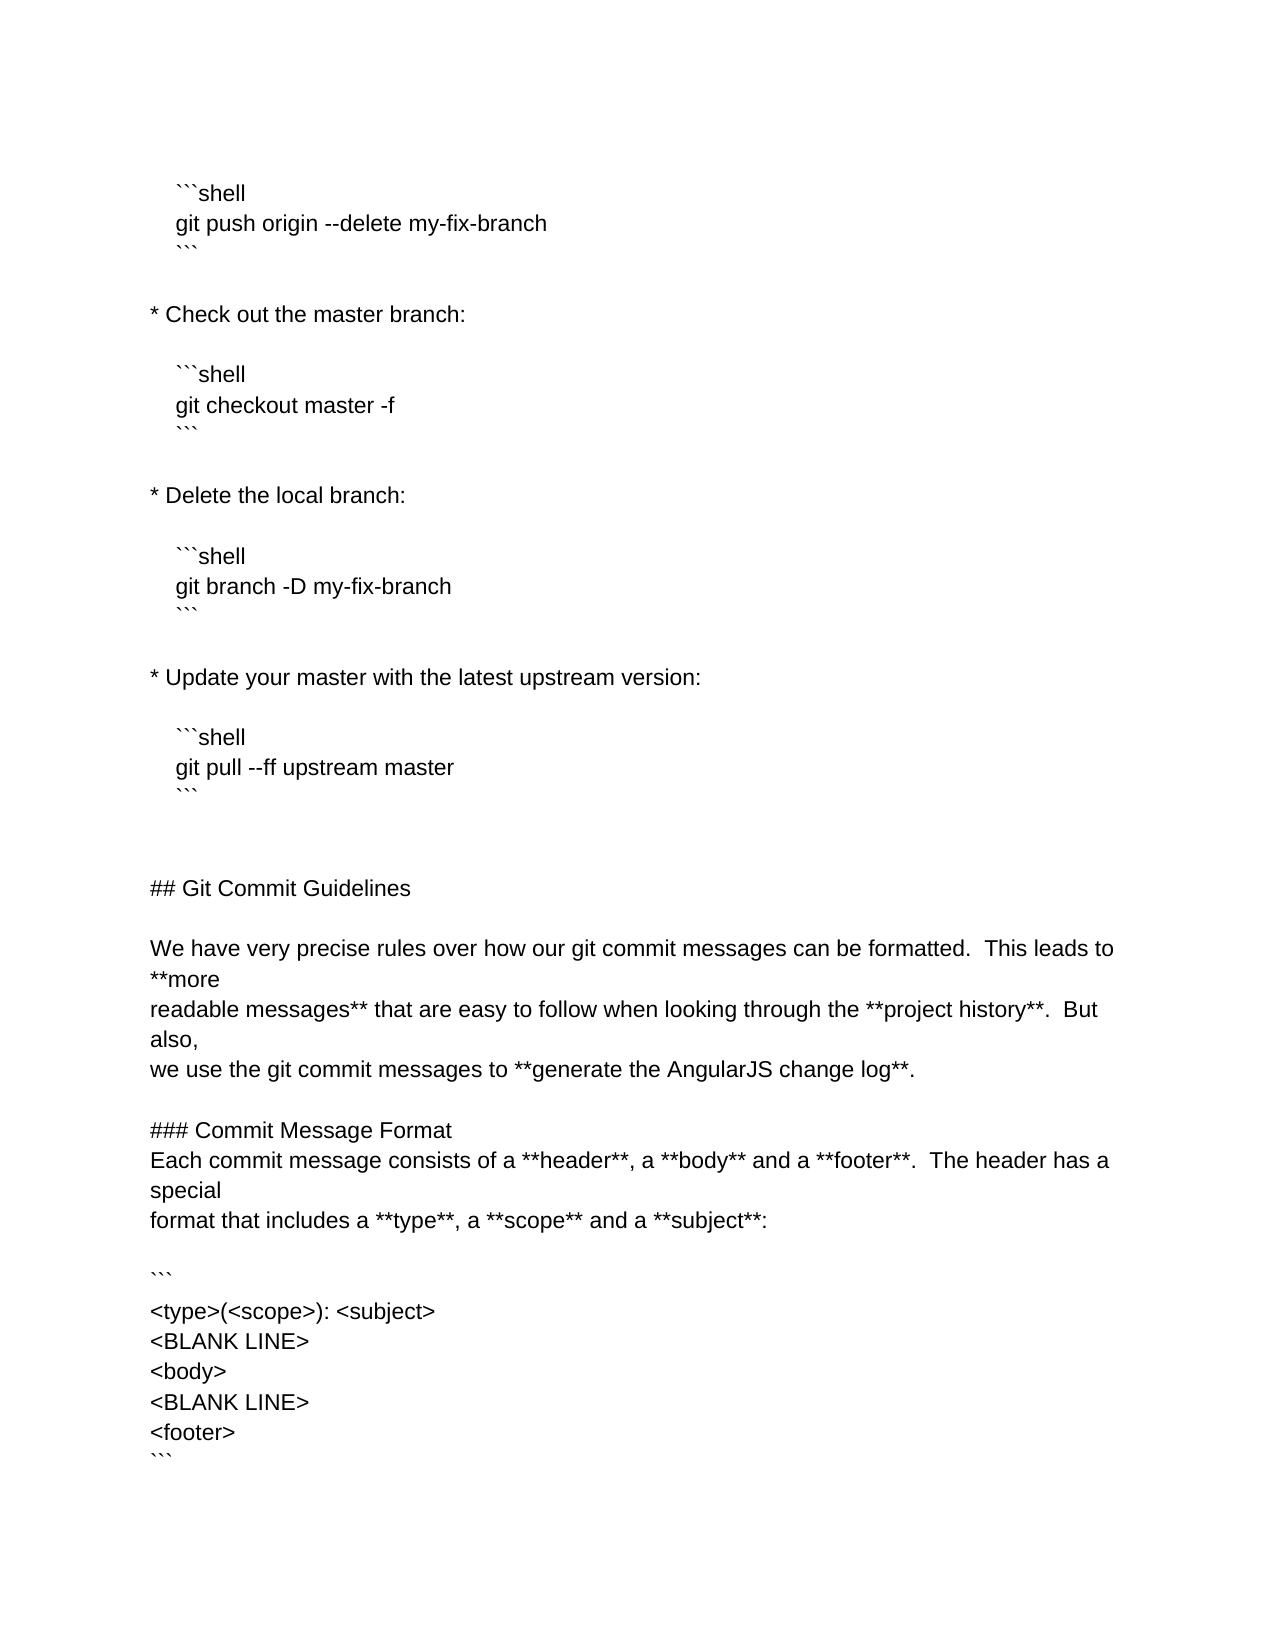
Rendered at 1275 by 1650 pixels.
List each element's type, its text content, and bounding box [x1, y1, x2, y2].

text git branch -D my-fix-branch [150, 573, 1125, 599]
text ``` [150, 603, 1125, 629]
text <BLANK LINE> [150, 1328, 1125, 1354]
text we use the git commit messages to **generate the AngularJS change log**. [150, 1056, 1125, 1083]
text <type>(<scope>): <subject> [150, 1298, 1125, 1324]
text ``` [150, 1449, 1125, 1475]
text format that includes a **type**, a **scope** and a **subject**: [150, 1207, 1125, 1234]
text * Delete the local branch: [150, 482, 1125, 509]
text ``` [150, 784, 1125, 811]
text ```shell [150, 724, 1125, 750]
text * Update your master with the latest upstream version: [150, 663, 1125, 690]
text We have very precise rules over how our git commit messages can be formatted. This leads to **more [150, 935, 1125, 992]
text <body> [150, 1358, 1125, 1385]
text * Check out the master branch: [150, 301, 1125, 327]
text git push origin --delete my-fix-branch [150, 210, 1125, 237]
text readable messages** that are easy to follow when looking through the **project history**. But also, [150, 996, 1125, 1052]
text <footer> [150, 1419, 1125, 1445]
text ``` [150, 1268, 1125, 1294]
text ### Commit Message Format [150, 1117, 1125, 1143]
text ## Git Commit Guidelines [150, 875, 1125, 901]
text git checkout master -f [150, 392, 1125, 418]
text ```shell [150, 543, 1125, 569]
text ``` [150, 422, 1125, 448]
text ```shell [150, 361, 1125, 388]
text git pull --ff upstream master [150, 754, 1125, 781]
text Each commit message consists of a **header**, a **body** and a **footer**. The header has a special [150, 1147, 1125, 1203]
text ```shell [150, 180, 1125, 207]
text ``` [150, 241, 1125, 267]
text <BLANK LINE> [150, 1388, 1125, 1415]
